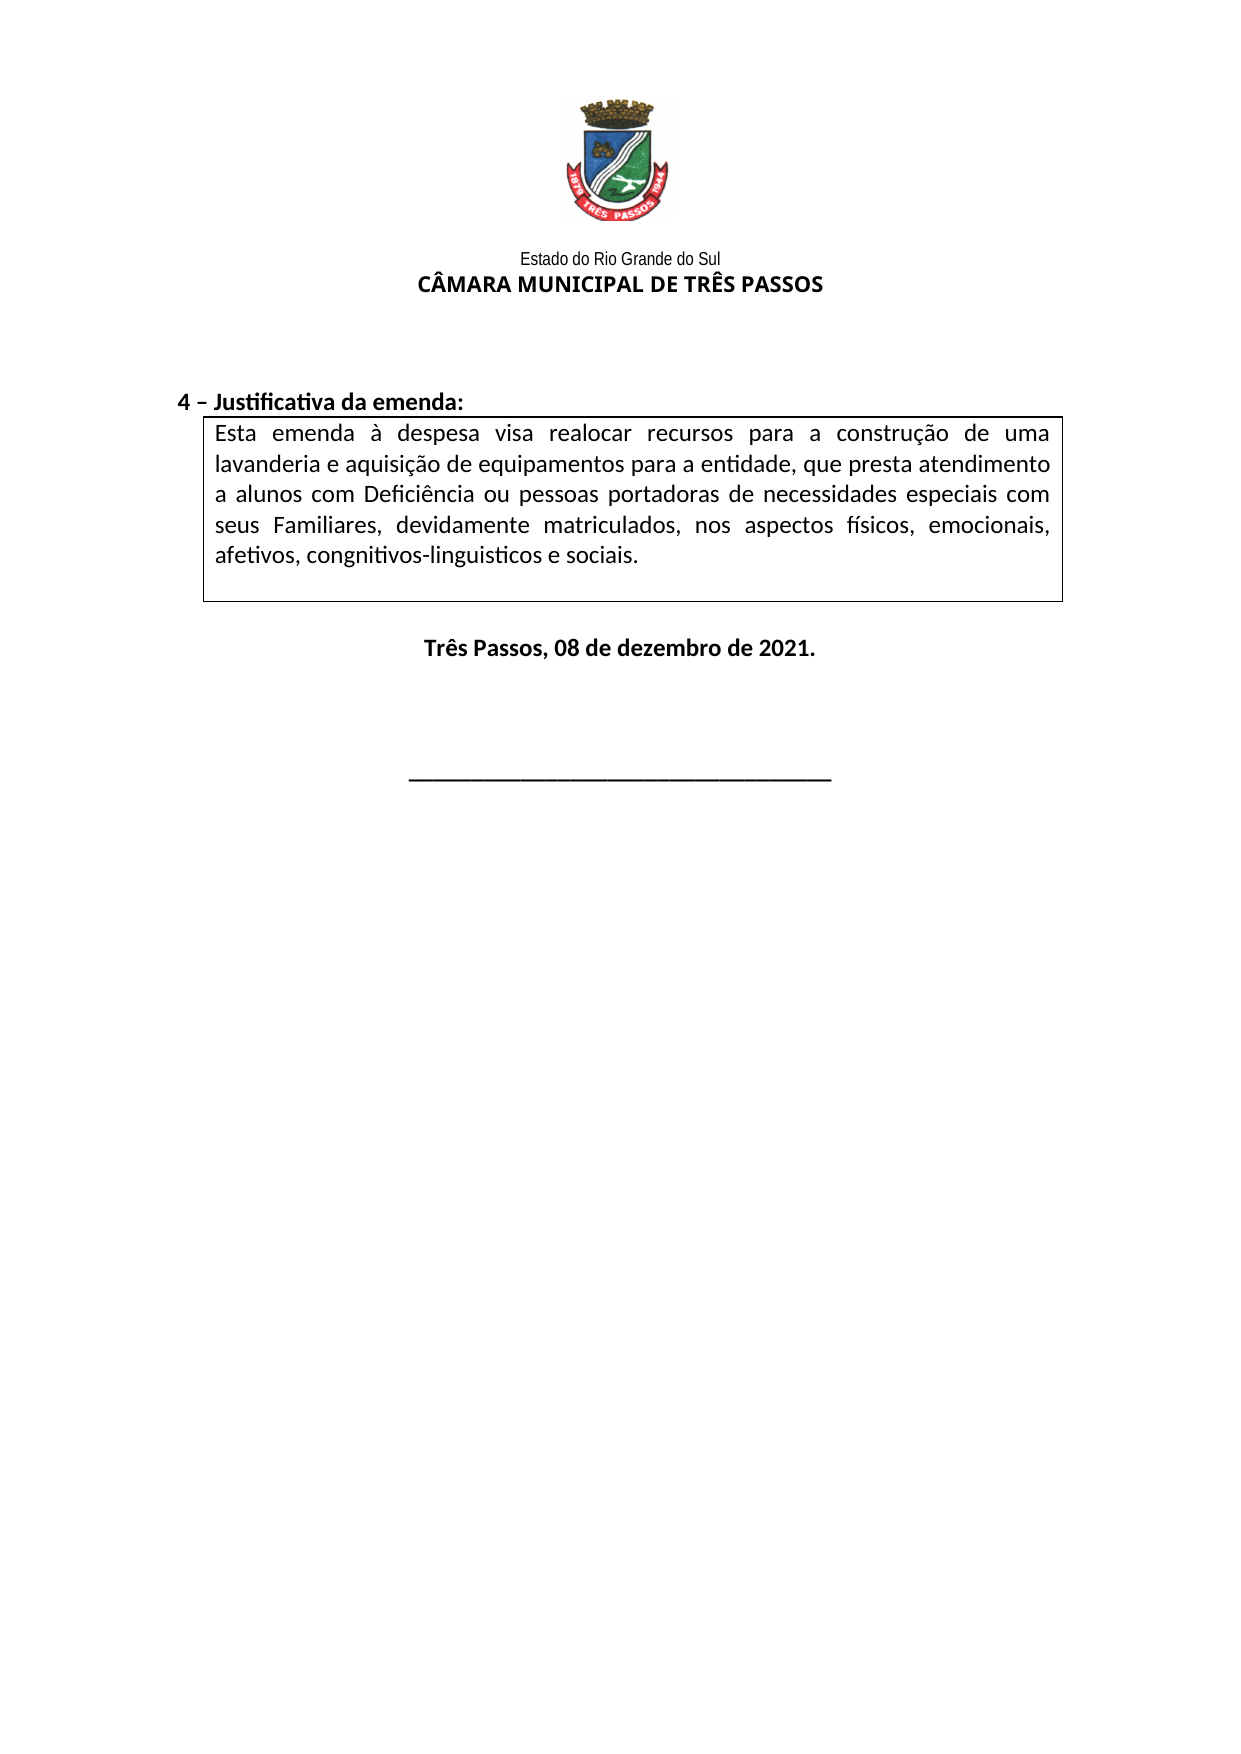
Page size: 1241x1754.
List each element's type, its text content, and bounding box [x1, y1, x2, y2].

picture [561, 95, 675, 221]
text 4 – Justificativa da emenda: [177, 386, 1063, 416]
text Três Passos, 08 de dezembro de 2021. [177, 632, 1063, 663]
text __________________________________ [177, 754, 1063, 785]
table_header Esta emenda à despesa visa realocar recursos para a construção de uma lavanderia e aquisição de equipamentos para a entidade, que presta atendimento a alunos com Deficiência ou pessoas portadoras de necessidades especiais com seus Familiares, devidamente matriculados, nos aspectos físicos, emocionais, afetivos, congnitivos-linguisticos e sociais. [204, 418, 1062, 601]
